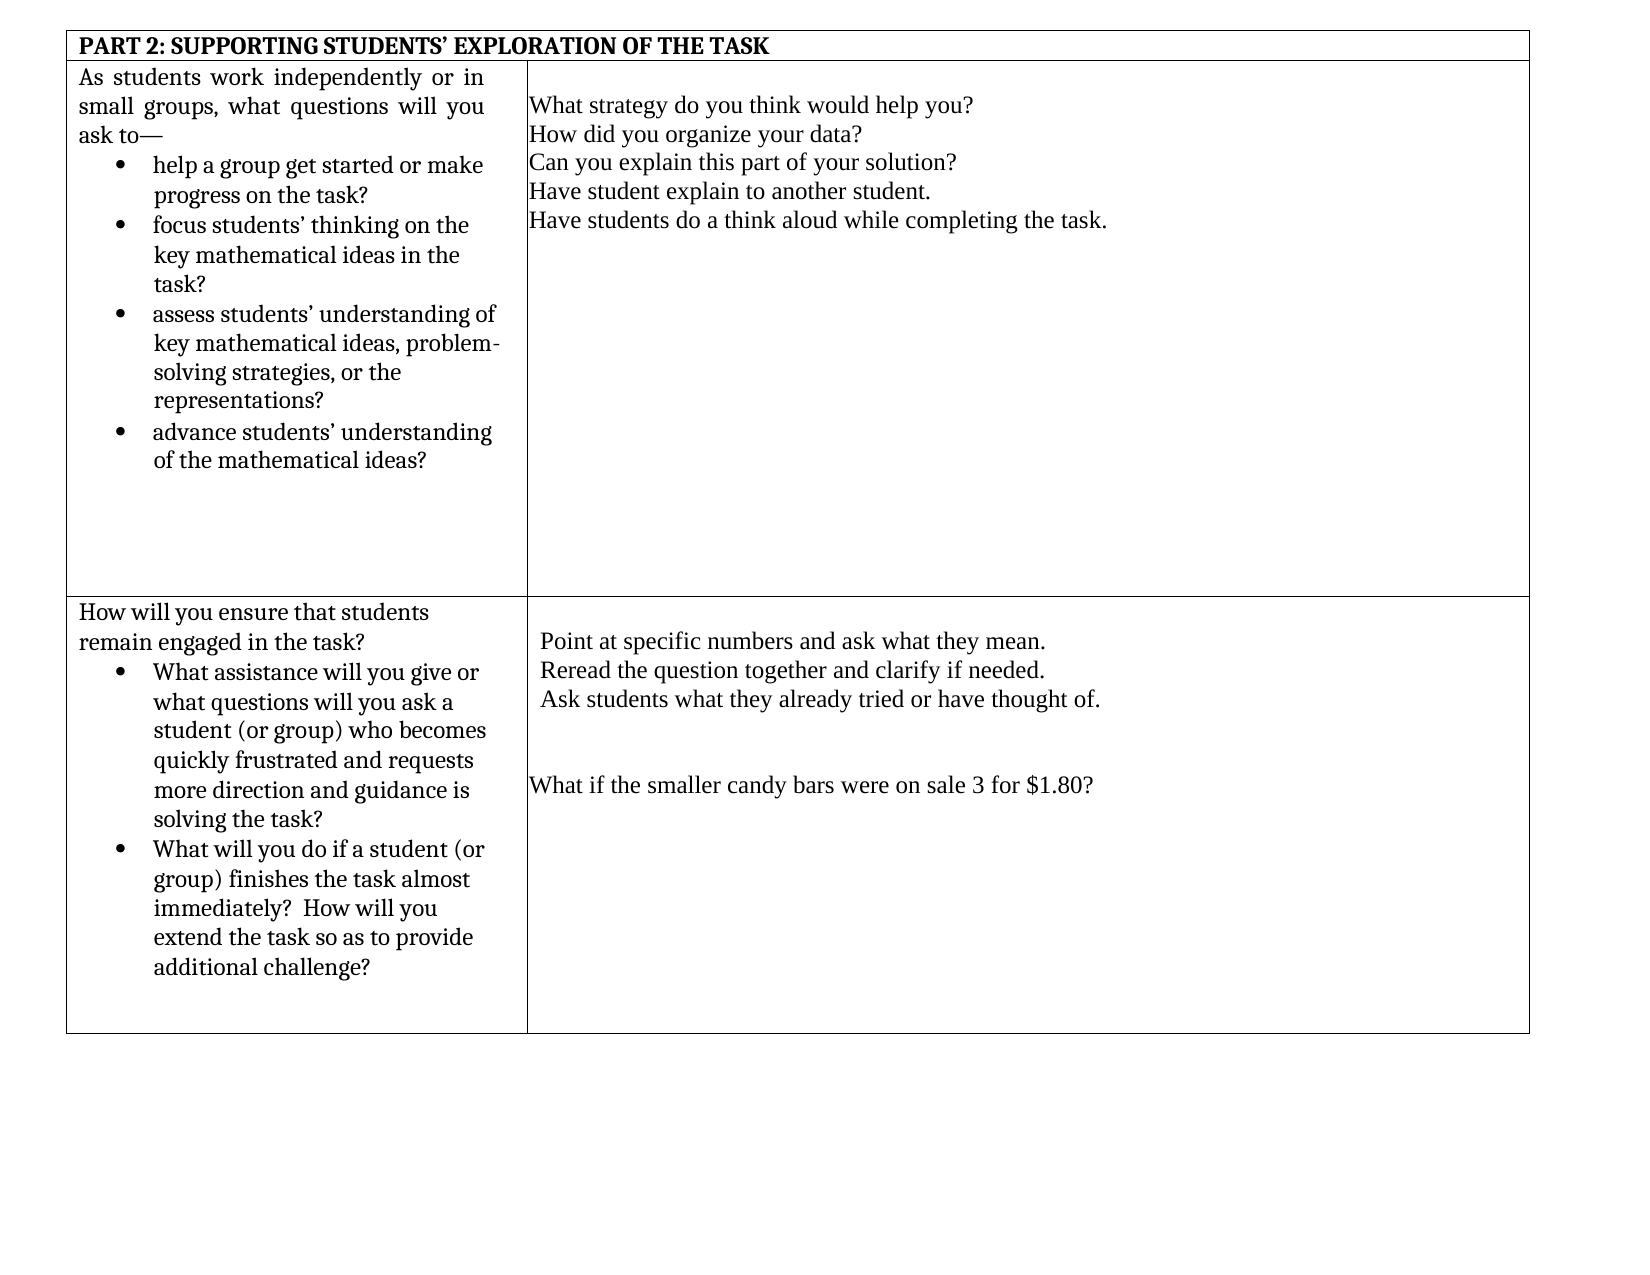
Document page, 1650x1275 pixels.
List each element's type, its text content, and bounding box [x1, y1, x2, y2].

table_cell How will you ensure that students remain engaged in the task?  What assistance will you give or what questions will you ask a student (or group) who becomes quickly frustrated and requests more direction and guidance is solving the task?  What will you do if a student (or group) finishes the task almost immediately? How will you extend the task so as to provide additional challenge? [67, 597, 527, 1033]
table_cell What strategy do you think would help you? How did you organize your data? Can you explain this part of your solution? Have student explain to another student. Have students do a think aloud while completing the task. [528, 61, 1529, 596]
table_cell Point at specific numbers and ask what they mean. Reread the question together and clarify if needed. Ask students what they already tried or have thought of. What if the smaller candy bars were on sale 3 for $1.80? [528, 597, 1529, 1033]
table_header PART 2: SUPPORTING STUDENTS’ EXPLORATION OF THE TASK [67, 31, 1529, 60]
table_cell As students work independently or in small groups, what questions will you ask to—  help a group get started or make progress on the task?  focus students’ thinking on the key mathematical ideas in the task?  assess students’ understanding of key mathematical ideas, problem- solving strategies, or the representations?  advance students’ understanding of the mathematical ideas? [67, 61, 527, 596]
